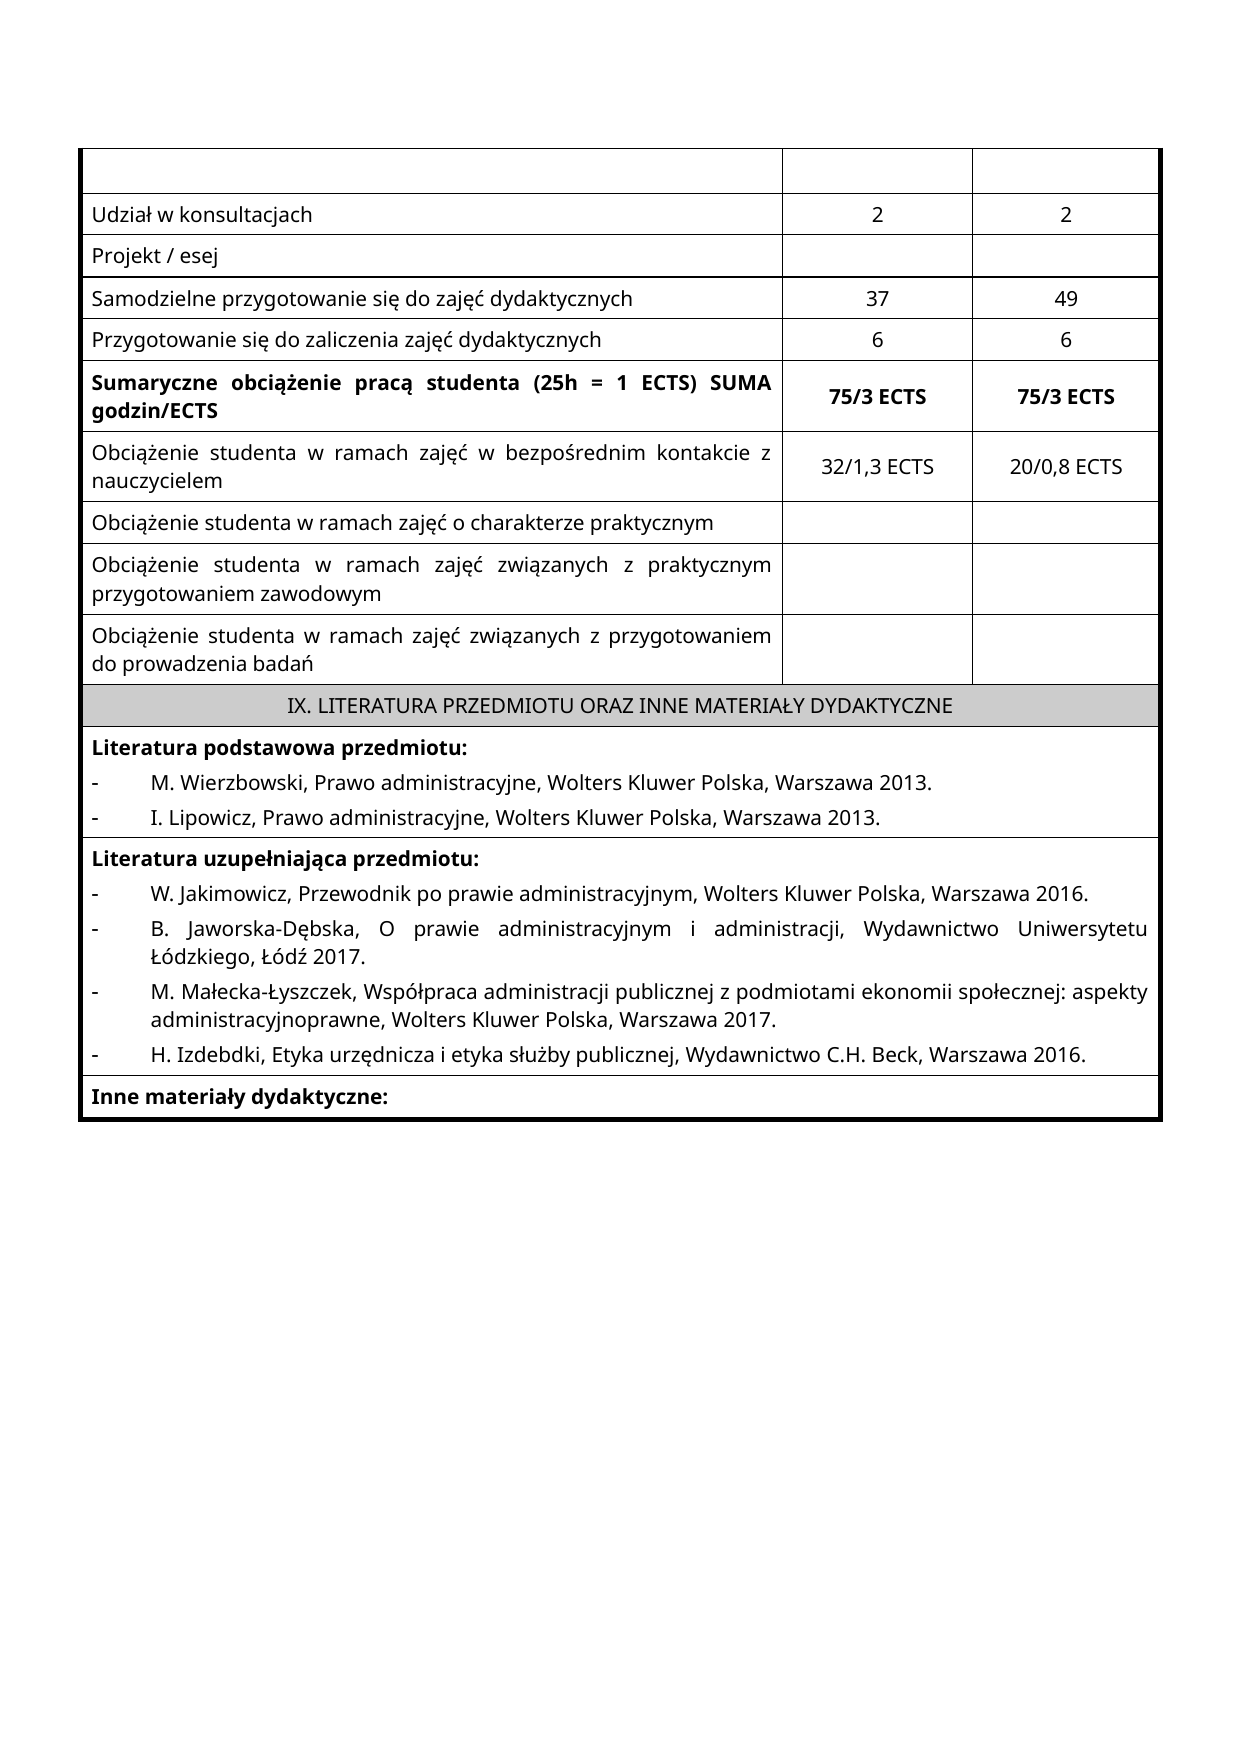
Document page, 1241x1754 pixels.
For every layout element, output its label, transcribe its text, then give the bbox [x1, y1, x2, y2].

table_cell 37 [783, 278, 972, 318]
table_cell IX. LITERATURA PRZEDMIOTU ORAZ INNE MATERIAŁY DYDAKTYCZNE [83, 685, 1158, 726]
table_cell 75/3 ECTS [783, 361, 972, 431]
table_cell Projekt / esej [83, 235, 782, 276]
table_cell [973, 235, 1158, 276]
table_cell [83, 149, 782, 192]
table_cell [973, 615, 1158, 684]
table_cell [783, 235, 972, 276]
table_cell 6 [973, 319, 1158, 360]
table_cell 32/1,3 ECTS [783, 432, 972, 501]
table_cell [783, 544, 972, 613]
table_cell [973, 502, 1158, 543]
table_cell 2 [783, 149, 972, 192]
table_cell Sumaryczne obciążenie pracą studenta (25h = 1 ECTS) SUMA godzin/ECTS [83, 361, 782, 431]
table_cell [783, 615, 972, 684]
table_cell 2 [783, 194, 972, 234]
table_cell 75/3 ECTS [973, 361, 1158, 431]
table_cell Samodzielne przygotowanie się do zajęć dydaktycznych [83, 278, 782, 318]
table_cell Obciążenie studenta w ramach zajęć związanych z praktycznym przygotowaniem zawodowym [83, 544, 782, 613]
table_cell Obciążenie studenta w ramach zajęć w bezpośrednim kontakcie z nauczycielem [83, 432, 782, 501]
table_cell 2 [973, 194, 1158, 234]
table_cell Obciążenie studenta w ramach zajęć o charakterze praktycznym [83, 502, 782, 543]
table_cell 49 [973, 278, 1158, 318]
table_cell Obciążenie studenta w ramach zajęć związanych z przygotowaniem do prowadzenia badań [83, 615, 782, 684]
table_cell Literatura podstawowa przedmiotu: M. Wierzbowski, Prawo administracyjne, Wolters Kluwer Polska, Warszawa 2013. I. Lipowicz, Prawo administracyjne, Wolters Kluwer Polska, Warszawa 2013. [83, 727, 1158, 837]
table_cell Literatura uzupełniająca przedmiotu: W. Jakimowicz, Przewodnik po prawie administracyjnym, Wolters Kluwer Polska, Warszawa 2016. B. Jaworska-Dębska, O prawie administracyjnym i administracji, Wydawnictwo Uniwersytetu Łódzkiego, Łódź 2017. M. Małecka-Łyszczek, Współpraca administracji publicznej z podmiotami ekonomii społecznej: aspekty administracyjnoprawne, Wolters Kluwer Polska, Warszawa 2017. H. Izdebdki, Etyka urzędnicza i etyka służby publicznej, Wydawnictwo C.H. Beck, Warszawa 2016. [83, 838, 1158, 1075]
table_cell 2 [973, 149, 1158, 192]
table_cell [783, 502, 972, 543]
table_cell 20/0,8 ECTS [973, 432, 1158, 501]
table_cell Udział w konsultacjach [83, 194, 782, 234]
table_cell 6 [783, 319, 972, 360]
table_cell Przygotowanie się do zaliczenia zajęć dydaktycznych [83, 319, 782, 360]
table_cell Inne materiały dydaktyczne: [83, 1076, 1158, 1117]
table_cell [973, 544, 1158, 613]
